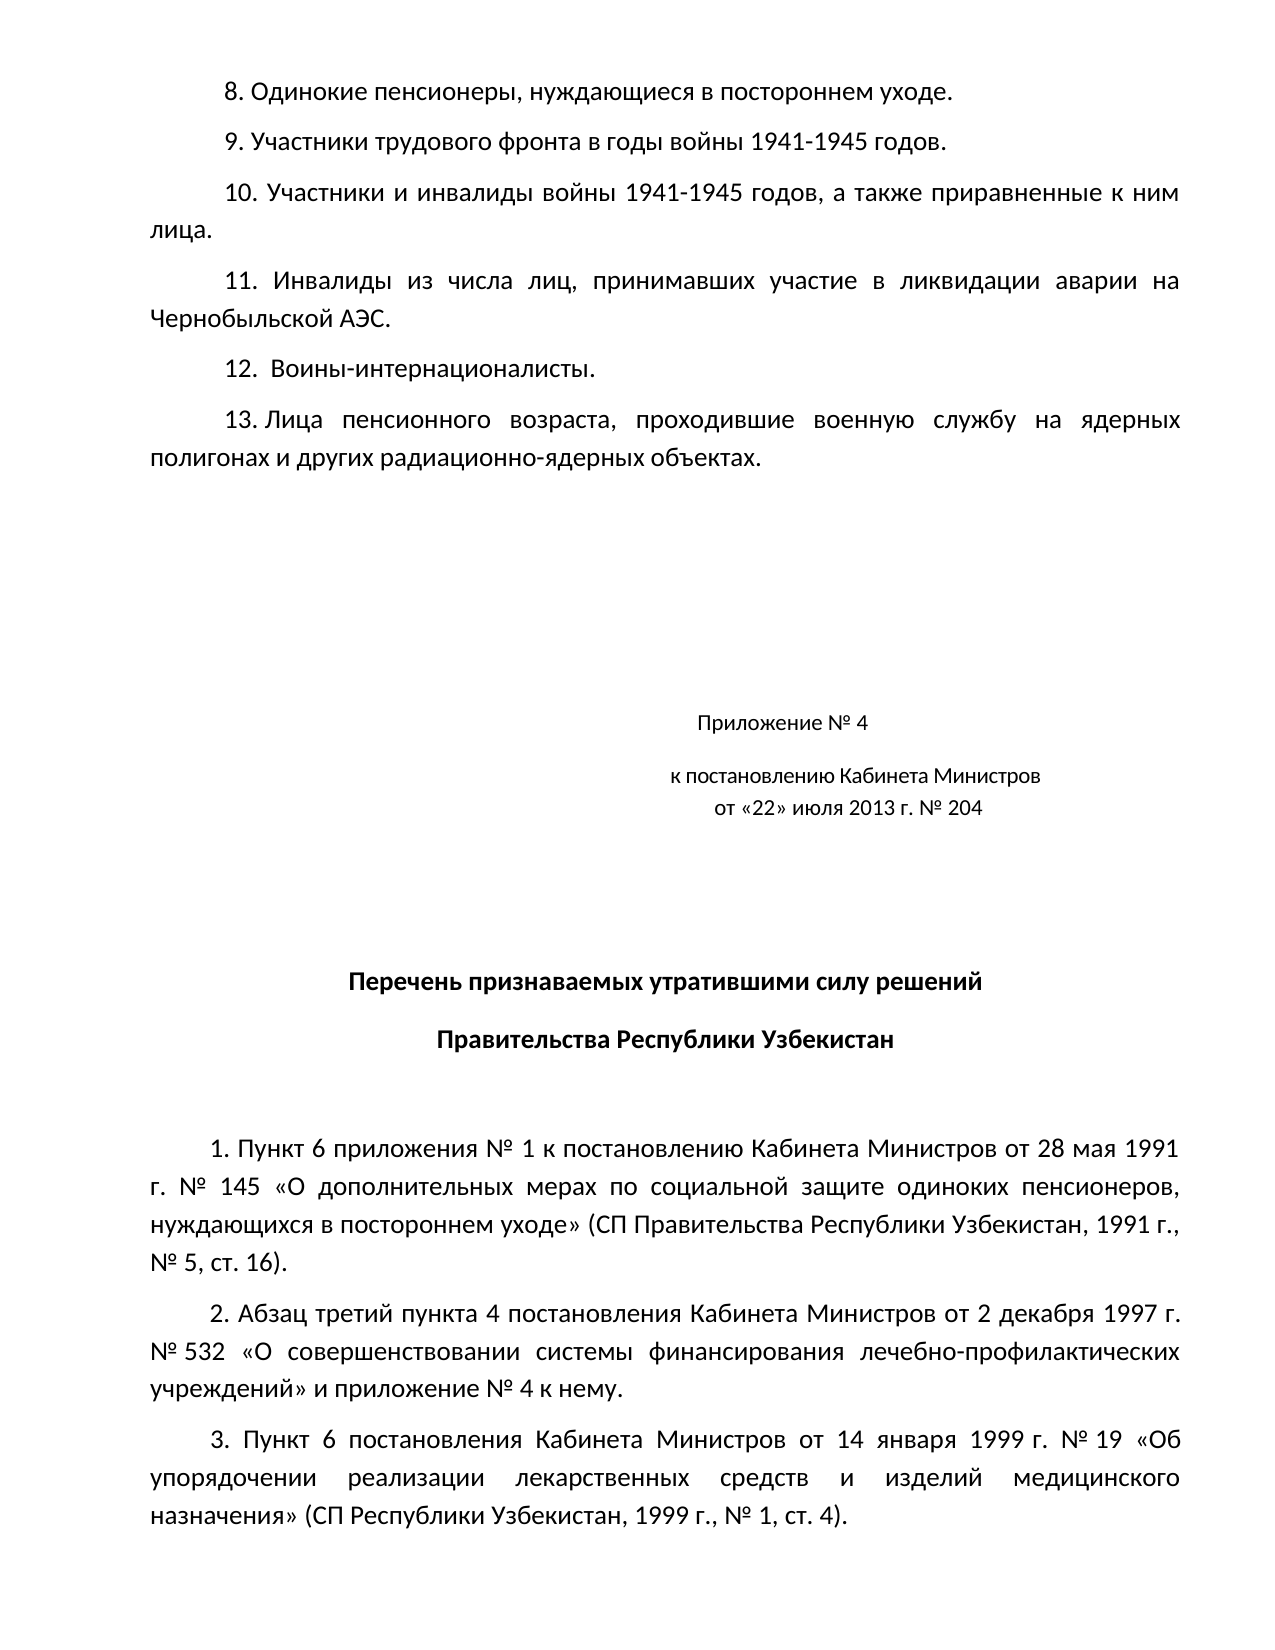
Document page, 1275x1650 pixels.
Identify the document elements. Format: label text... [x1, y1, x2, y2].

text 2. Абзац третий пункта 4 постановления Кабинета Министров от 2 декабря 1997 г. № 532 «О совершенствовании системы финансирования лечебно-профилактических учреждений» и приложение № 4 к нему. [150, 1296, 1181, 1404]
text 1. Пункт 6 приложения № 1 к постановлению Кабинета Министров от 28 мая 1991 г. № 145 «О дополнительных мерах по социальной защите одиноких пенсионеров, нуждающихся в постороннем уходе» (СП Правительства Республики Узбекистан, 1991 г., № 5, ст. 16). [150, 1132, 1181, 1278]
text 3. Пункт 6 постановления Кабинета Министров от 14 января 1999 г. № 19 «Об упорядочении реализации лекарственных средств и изделий медицинского назначения» (СП Республики Узбекистан, 1999 г., № 1, ст. 4). [150, 1422, 1181, 1531]
text Перечень признаваемых утратившими силу решений [150, 964, 1181, 997]
text 10. Участники и инвалиды войны 1941-1945 годов, а также приравненные к ним лица. [150, 175, 1181, 246]
text 11. Инвалиды из числа лиц, принимавших участие в ликвидации аварии на Чернобыльской АЭС. [150, 263, 1181, 334]
text 9. Участники трудового фронта в годы войны 1941-1945 годов. [150, 124, 1181, 157]
text 12. Воины-интернационалисты. [150, 351, 1181, 384]
text Приложение № 4 [666, 708, 1181, 736]
text к постановлению Кабинета Министров от «22» июля 2013 г. № 204 [592, 761, 1181, 821]
text Правительства Республики Узбекистан [150, 1022, 1181, 1055]
text 8. Одинокие пенсионеры, нуждающиеся в постороннем уходе. [150, 74, 1181, 107]
text 13. Лица пенсионного возраста, проходившие военную службу на ядерных полигонах и других радиационно-ядерных объектах. [150, 402, 1181, 473]
